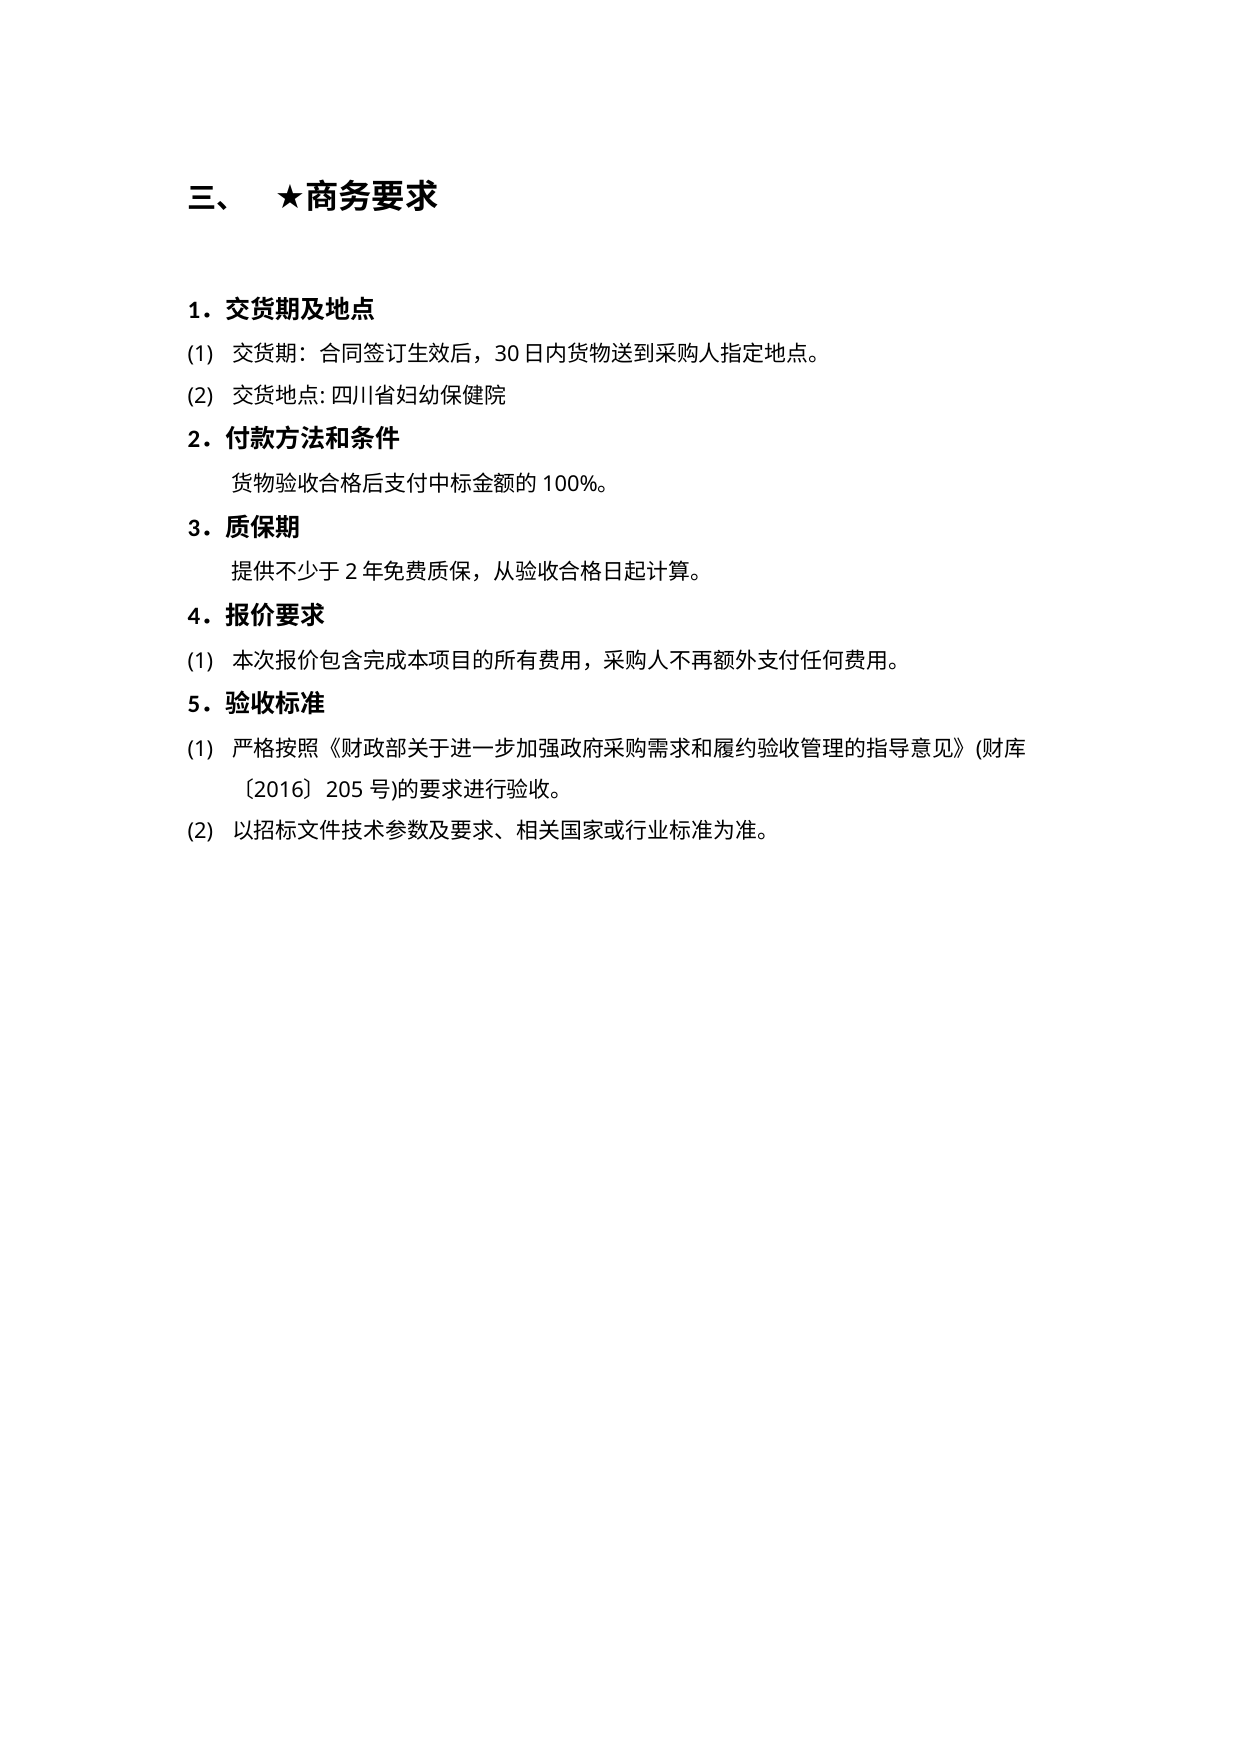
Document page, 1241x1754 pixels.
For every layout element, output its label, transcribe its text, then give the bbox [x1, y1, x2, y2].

list 本次报价包含完成本项目的所有费用，采购人不再额外支付任何费用。 [187, 643, 1053, 674]
subtitle 质保期 [187, 507, 1053, 543]
subtitle 验收标准 [187, 684, 1053, 720]
subtitle 交货期及地点 [187, 289, 1053, 326]
subtitle ★商务要求 [187, 162, 1053, 227]
list 交货地点: 四川省妇幼保健院 [187, 378, 1053, 409]
list 严格按照《财政部关于进一步加强政府采购需求和履约验收管理的指导意见》(财库〔2016〕205 号)的要求进行验收。 [187, 731, 1053, 804]
subtitle 付款方法和条件 [187, 419, 1053, 455]
list 交货期：合同签订生效后，30日内货物送到采购人指定地点。 [187, 336, 1053, 368]
text 货物验收合格后支付中标金额的100%。 [187, 466, 1053, 498]
list 以招标文件技术参数及要求、相关国家或行业标准为准。 [187, 813, 1053, 845]
subtitle 报价要求 [187, 596, 1053, 632]
text 提供不少于2年免费质保，从验收合格日起计算。 [187, 554, 1053, 586]
